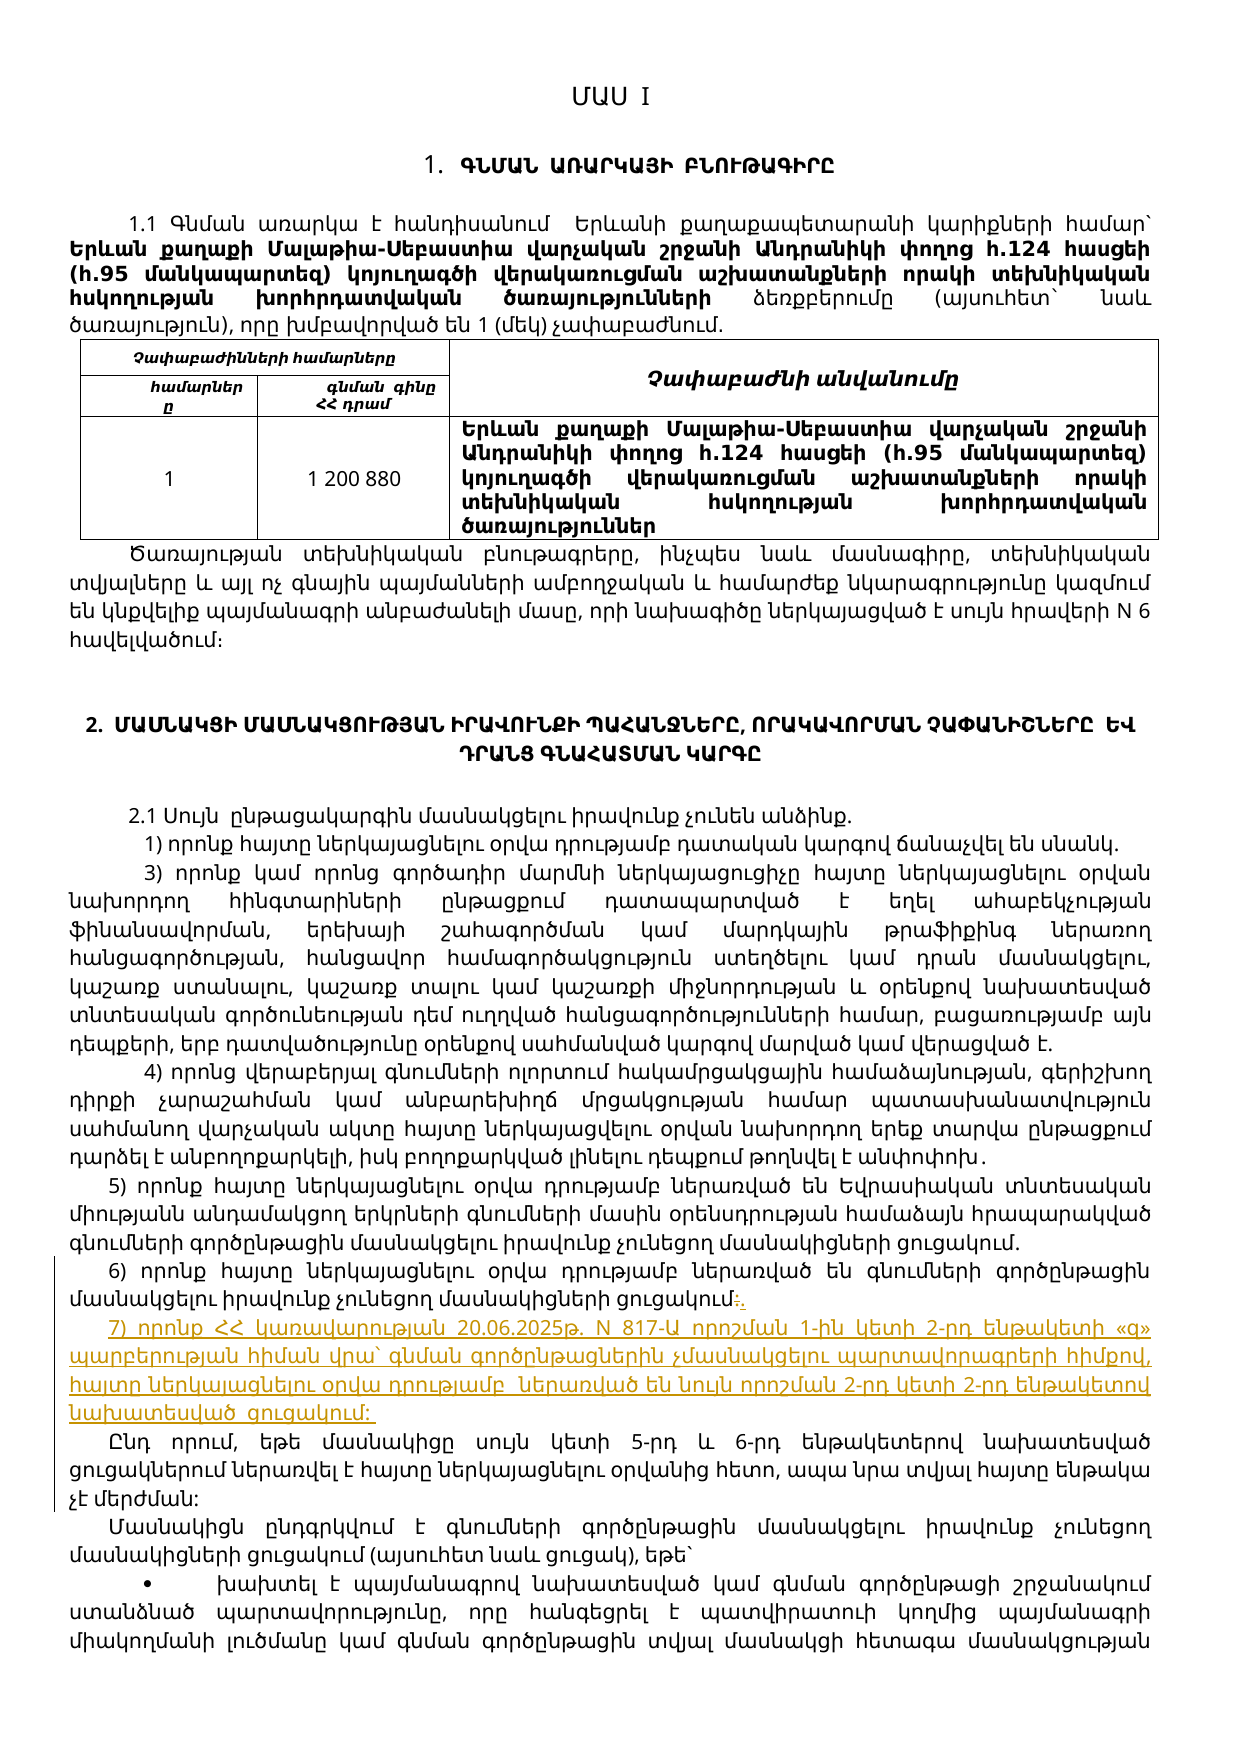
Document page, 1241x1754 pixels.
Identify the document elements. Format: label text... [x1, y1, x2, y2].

text ՄԱՍ I [69, 78, 1152, 112]
text Մասնակիցն ընդգրկվում է գնումների գործընթացին մասնակցելու իրավունք չունեցող մասնակիցների ցուցակում (այսուհետ նաև ցուցակ), եթե` [69, 1512, 1152, 1569]
table_cell գնման գինը ՀՀ դրամ [258, 376, 449, 416]
table_cell Երևան քաղաքի Մալաթիա-Սեբաստիա վարչական շրջանի Անդրանիկի փողոց հ.124 հասցեի (հ.95 մանկապարտեզ) կոյուղագծի վերակառուցման աշխատանքների որակի տեխնիկական հսկողության խորհրդատվական ծառայություններ [450, 417, 1158, 538]
table_cell 1 200 880 [258, 417, 449, 538]
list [69, 1569, 1152, 1654]
table_cell համարները [81, 376, 257, 416]
text 3) որոնք կամ որոնց գործադիր մարմնի ներկայացուցիչը հայտը ներկայացնելու օրվան նախորդող հինգտարիների ընթացքում դատապարտված է եղել ահաբեկչության ֆինանսավորման, երեխայի շահագործման կամ մարդկային թրաֆիքինգ ներառող հանցագործության, հանցավոր համագործակցություն ստեղծելու կամ դրան մասնակցելու, կաշառք ստանալու, կաշառք տալու կամ կաշառքի միջնորդության և օրենքով նախատեսված տնտեսական գործունեության դեմ ուղղված հանցագործությունների համար, բացառությամբ այն դեպքերի, երբ դատվածությունը օրենքով սահմանված կարգով մարված կամ վերացված է. [69, 858, 1152, 1057]
text 5) որոնք հայտը ներկայացնելու օրվա դրությամբ ներառված են Եվրասիական տնտեսական միությանն անդամակցող երկրների գնումների մասին օրենսդրության համաձայն հրապարակված գնումների գործընթացին մասնակցելու իրավունք չունեցող մասնակիցների ցուցակում. [69, 1171, 1152, 1256]
table_cell 1 [81, 417, 257, 538]
text Ընդ որում, եթե մասնակիցը սույն կետի 5-րդ և 6-րդ ենթակետերով նախատեսված ցուցակներում ներառվել է հայտը ներկայացնելու օրվանից հետո, ապա նրա տվյալ հայտը ենթակա չէ մերժման: [69, 1427, 1152, 1512]
text 2.1 Սույն ընթացակարգին մասնակցելու իրավունք չունեն անձինք. [69, 801, 1152, 829]
list ԳՆՄԱՆ ԱՌԱՐԿԱՅԻ ԲՆՈՒԹԱԳԻՐԸ [106, 146, 1152, 180]
text 4) որոնց վերաբերյալ գնումների ոլորտում հակամրցակցային համաձայնության, գերիշխող դիրքի չարաշահման կամ անբարեխիղճ մրցակցության համար պատասխանատվություն սահմանող վարչական ակտը հայտը ներկայացվելու օրվան նախորդող երեք տարվա ընթացքում դարձել է անբողոքարկելի, իսկ բողոքարկված լինելու դեպքում թողնվել է անփոփոխ․ [69, 1057, 1152, 1171]
text 1) որոնք հայտը ներկայացնելու օրվա դրությամբ դատական կարգով ճանաչվել են սնանկ. [69, 829, 1152, 858]
text 2. ՄԱՍՆԱԿՑԻ ՄԱՍՆԱԿՑՈՒԹՅԱՆ ԻՐԱՎՈՒՆՔԻ ՊԱՀԱՆՋՆԵՐԸ, ՈՐԱԿԱՎՈՐՄԱՆ ՉԱՓԱՆԻՇՆԵՐԸ ԵՎ ԴՐԱՆՑ ԳՆԱՀԱՏՄԱՆ ԿԱՐԳԸ [69, 710, 1152, 767]
text 6) որոնք հայտը ներկայացնելու օրվա դրությամբ ներառված են գնումների գործընթացին մասնակցելու իրավունք չունեցող մասնակիցների ցուցակում [69, 1256, 1152, 1313]
subtitle 1.1 Գնման առարկա է հանդիսանում Երևանի քաղաքապետարանի կարիքների համար` Երևան քաղաքի Մալաթիա-Սեբաստիա վարչական շրջանի Անդրանիկի փողոց հ.124 հասցեի (հ.95 մանկապարտեզ) կոյուղագծի վերակառուցման աշխատանքների որակի տեխնիկական հսկողության խորհրդատվական ծառայությունների ձեռքբերումը (այսուհետ` նաև ծառայություն), որը խմբավորված են 1 (մեկ) չափաբաժնում. [69, 209, 1152, 338]
table_header Չափաբաժնի անվանումը [450, 340, 1158, 416]
table_header Չափաբաժինների համարները [81, 340, 449, 375]
text Ծառայության տեխնիկական բնութագրերը, ինչպես նաև մասնագիրը, տեխնիկական տվյալները և այլ ոչ գնային պայմանների ամբողջական և համարժեք նկարագրությունը կազմում են կնքվելիք պայմանագրի անբաժանելի մասը, որի նախագիծը ներկայացված է սույն հրավերի N 6 հավելվածում։ [69, 539, 1152, 653]
